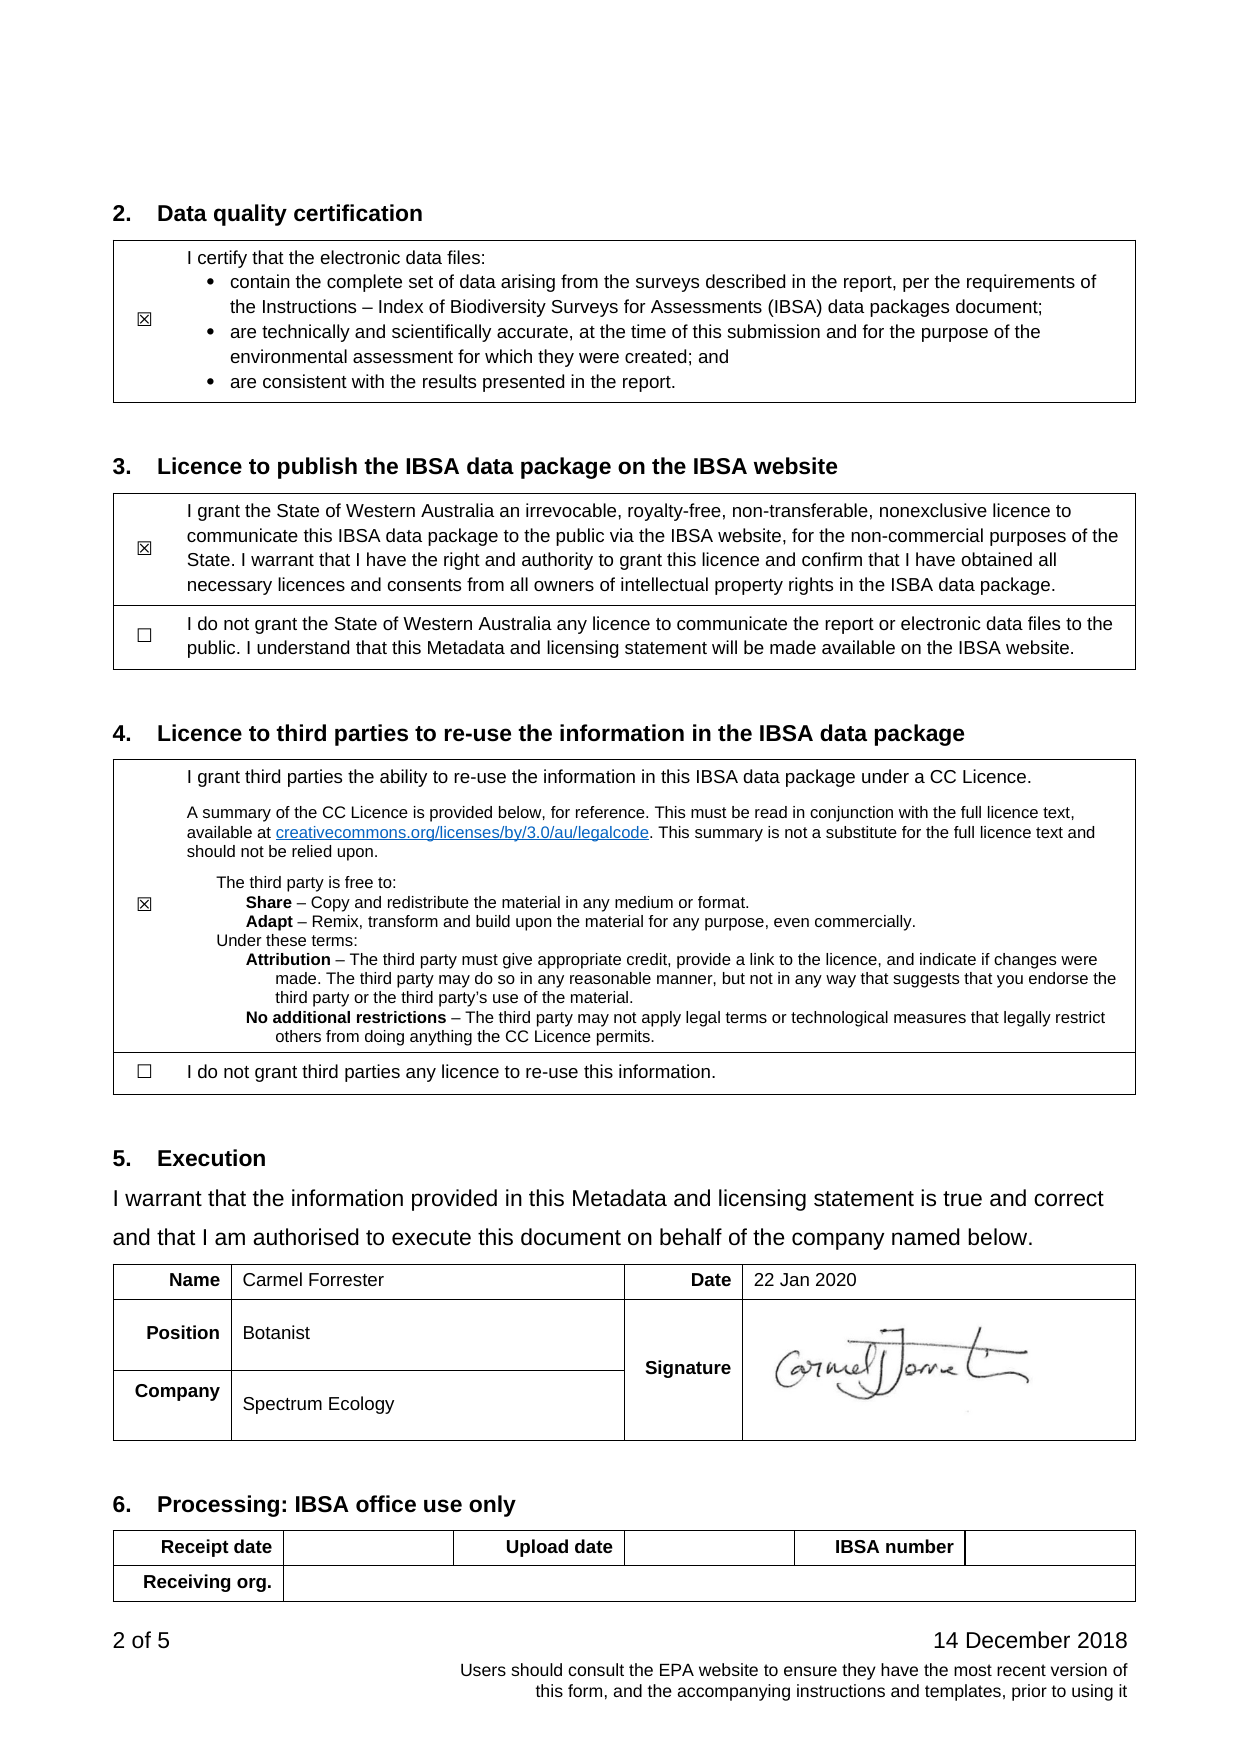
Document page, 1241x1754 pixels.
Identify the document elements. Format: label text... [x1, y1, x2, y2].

list Execution [112, 1145, 1128, 1171]
table_header [284, 1531, 453, 1565]
table_header [966, 1531, 1135, 1565]
table_header IBSA number [795, 1531, 964, 1565]
table_header Receipt date [114, 1531, 283, 1565]
table_cell Botanist [232, 1300, 624, 1370]
table_header Carmel Forrester [232, 1265, 624, 1299]
list Processing: IBSA office use only [112, 1491, 1128, 1517]
table_header Name [114, 1265, 231, 1299]
list Data quality certification [112, 200, 1128, 226]
table_header [625, 1531, 794, 1565]
table_header Upload date [454, 1531, 624, 1565]
picture [753, 1306, 1067, 1430]
table_cell Company [114, 1371, 231, 1439]
text I warrant that the information provided in this Metadata and licensing statement is true and correct and that I am authorised to execute this document on behalf of the company named below. [112, 1184, 1128, 1250]
table_cell Signature [625, 1300, 742, 1439]
list Licence to publish the IBSA data package on the IBSA website [112, 453, 1128, 479]
table_header I grant the State of Western Australia an irrevocable, royalty-free, non-transferable, nonexclusive licence to communicate this IBSA data package to the public via the IBSA website, for the non-commercial purposes of the State. I warrant that I have the right and authority to grant this licence and confirm that I have obtained all necessary licences and consents from all owners of intellectual property rights in the ISBA data package. [175, 494, 1135, 605]
table_header Date [625, 1265, 742, 1299]
list Licence to third parties to re-use the information in the IBSA data package [112, 719, 1128, 746]
table_cell [743, 1300, 1135, 1439]
table_cell Position [114, 1300, 231, 1370]
table_header 22 Jan 2020 [743, 1265, 1135, 1299]
table_header I certify that the electronic data files: contain the complete set of data arising from the surveys described in the report, per the requirements of the Instructions – Index of Biodiversity Surveys for Assessments (IBSA) data packages document; are technically and scientifically accurate, at the time of this submission and for the purpose of the environmental assessment for which they were created; and are consistent with the results presented in the report. [175, 241, 1135, 402]
table_cell [284, 1566, 1135, 1601]
table_cell Spectrum Ecology [232, 1371, 624, 1439]
table_cell I do not grant the State of Western Australia any licence to communicate the report or electronic data files to the public. I understand that this Metadata and licensing statement will be made available on the IBSA website. [175, 606, 1135, 668]
table_header I grant third parties the ability to re-use the information in this IBSA data package under a CC Licence. A summary of the CC Licence is provided below, for reference. This must be read in conjunction with the full licence text, available at creativecommons.org/licenses/by/3.0/au/legalcode. This summary is not a substitute for the full licence text and should not be relied upon. The third party is free to: Share – Copy and redistribute the material in any medium or format. Adapt – Remix, transform and build upon the material for any purpose, even commercially. Under these terms: Attribution – The third party must give appropriate credit, provide a link to the licence, and indicate if changes were made. The third party may do so in any reasonable manner, but not in any way that suggests that you endorse the third party or the third party’s use of the material. No additional restrictions – The third party may not apply legal terms or technological measures that legally restrict others from doing anything the CC Licence permits. [175, 760, 1135, 1052]
table_cell Receiving org. [114, 1566, 283, 1601]
table_cell I do not grant third parties any licence to re-use this information. [175, 1053, 1135, 1094]
